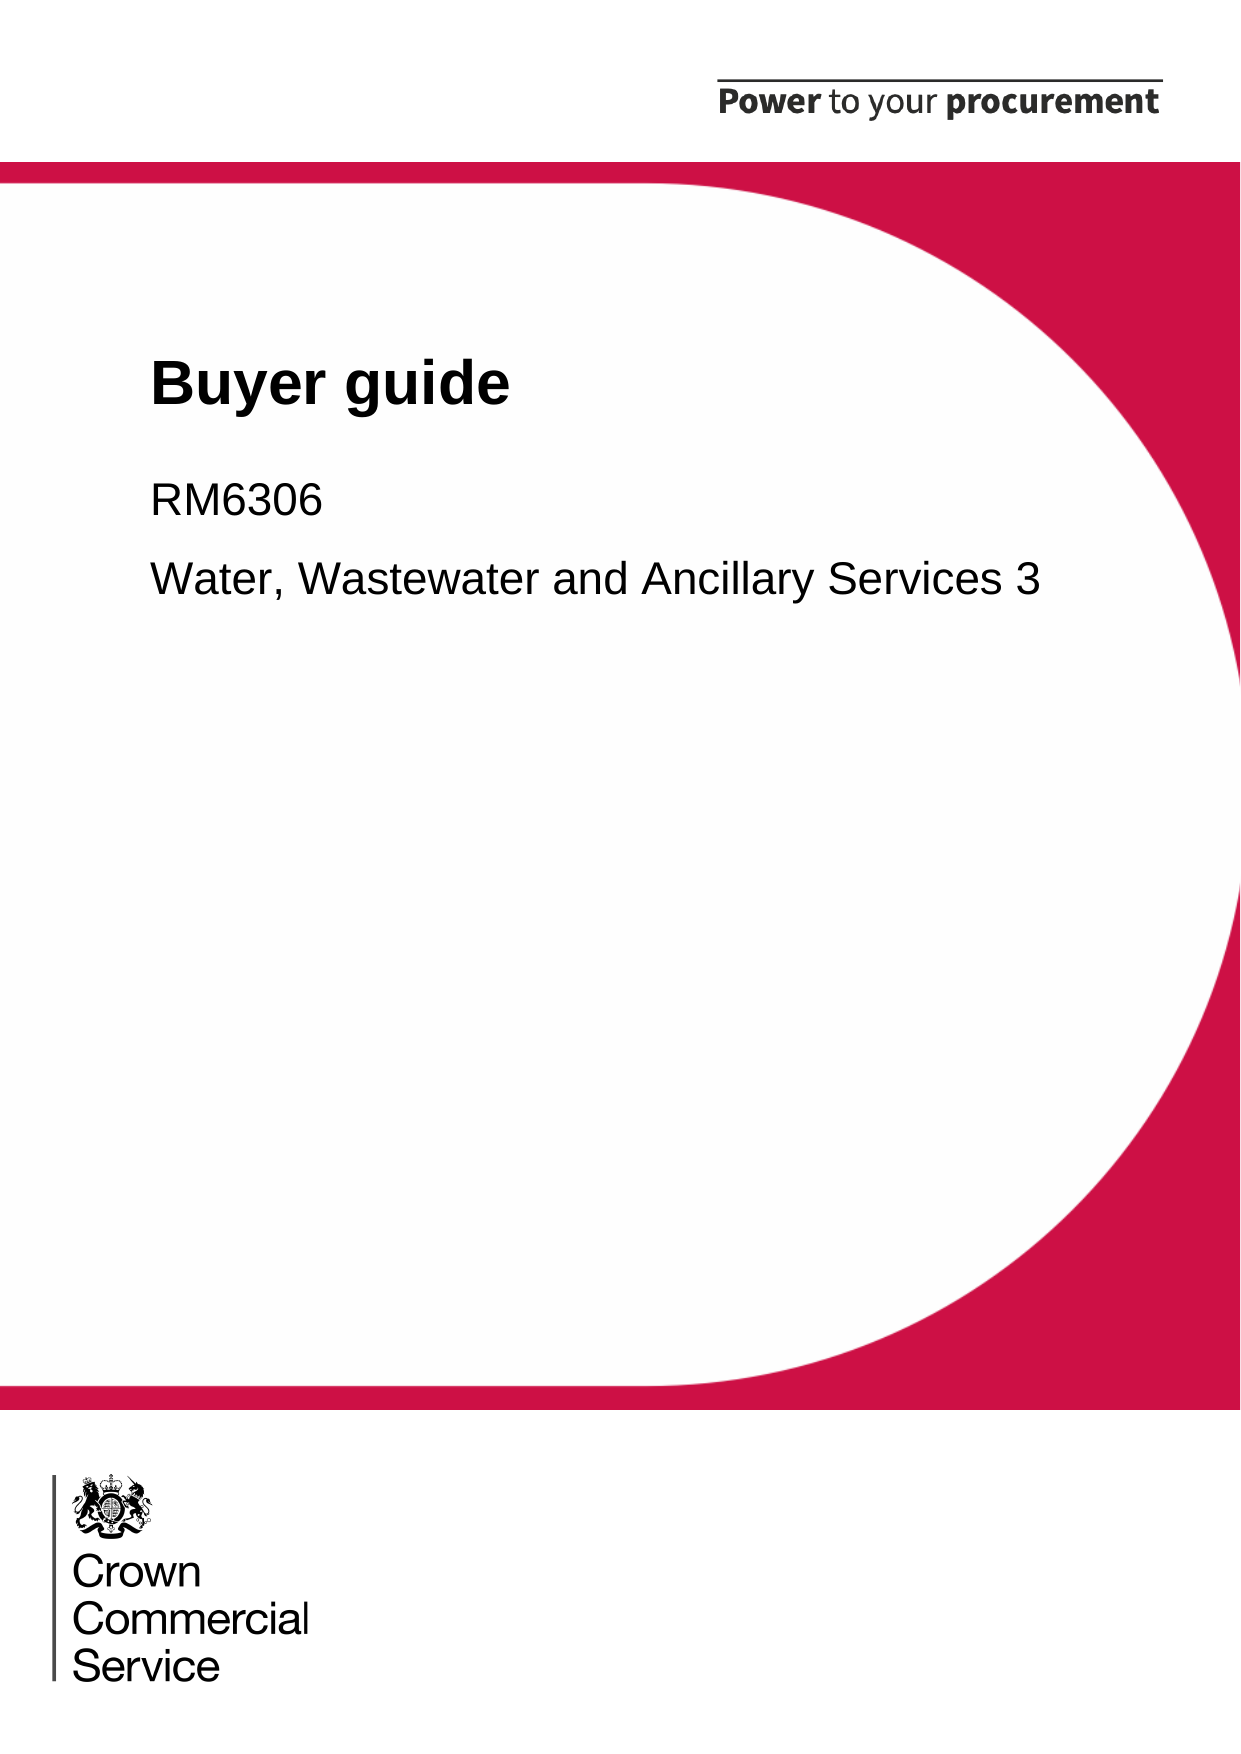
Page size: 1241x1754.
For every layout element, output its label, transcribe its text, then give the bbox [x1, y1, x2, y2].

title RM6306 [150, 472, 1090, 525]
picture [714, 76, 1166, 123]
title Buyer guide [150, 346, 1090, 417]
title Water, Wastewater and Ancillary Services 3 [150, 551, 1090, 604]
picture [52, 1474, 308, 1682]
picture [0, 162, 1241, 1410]
